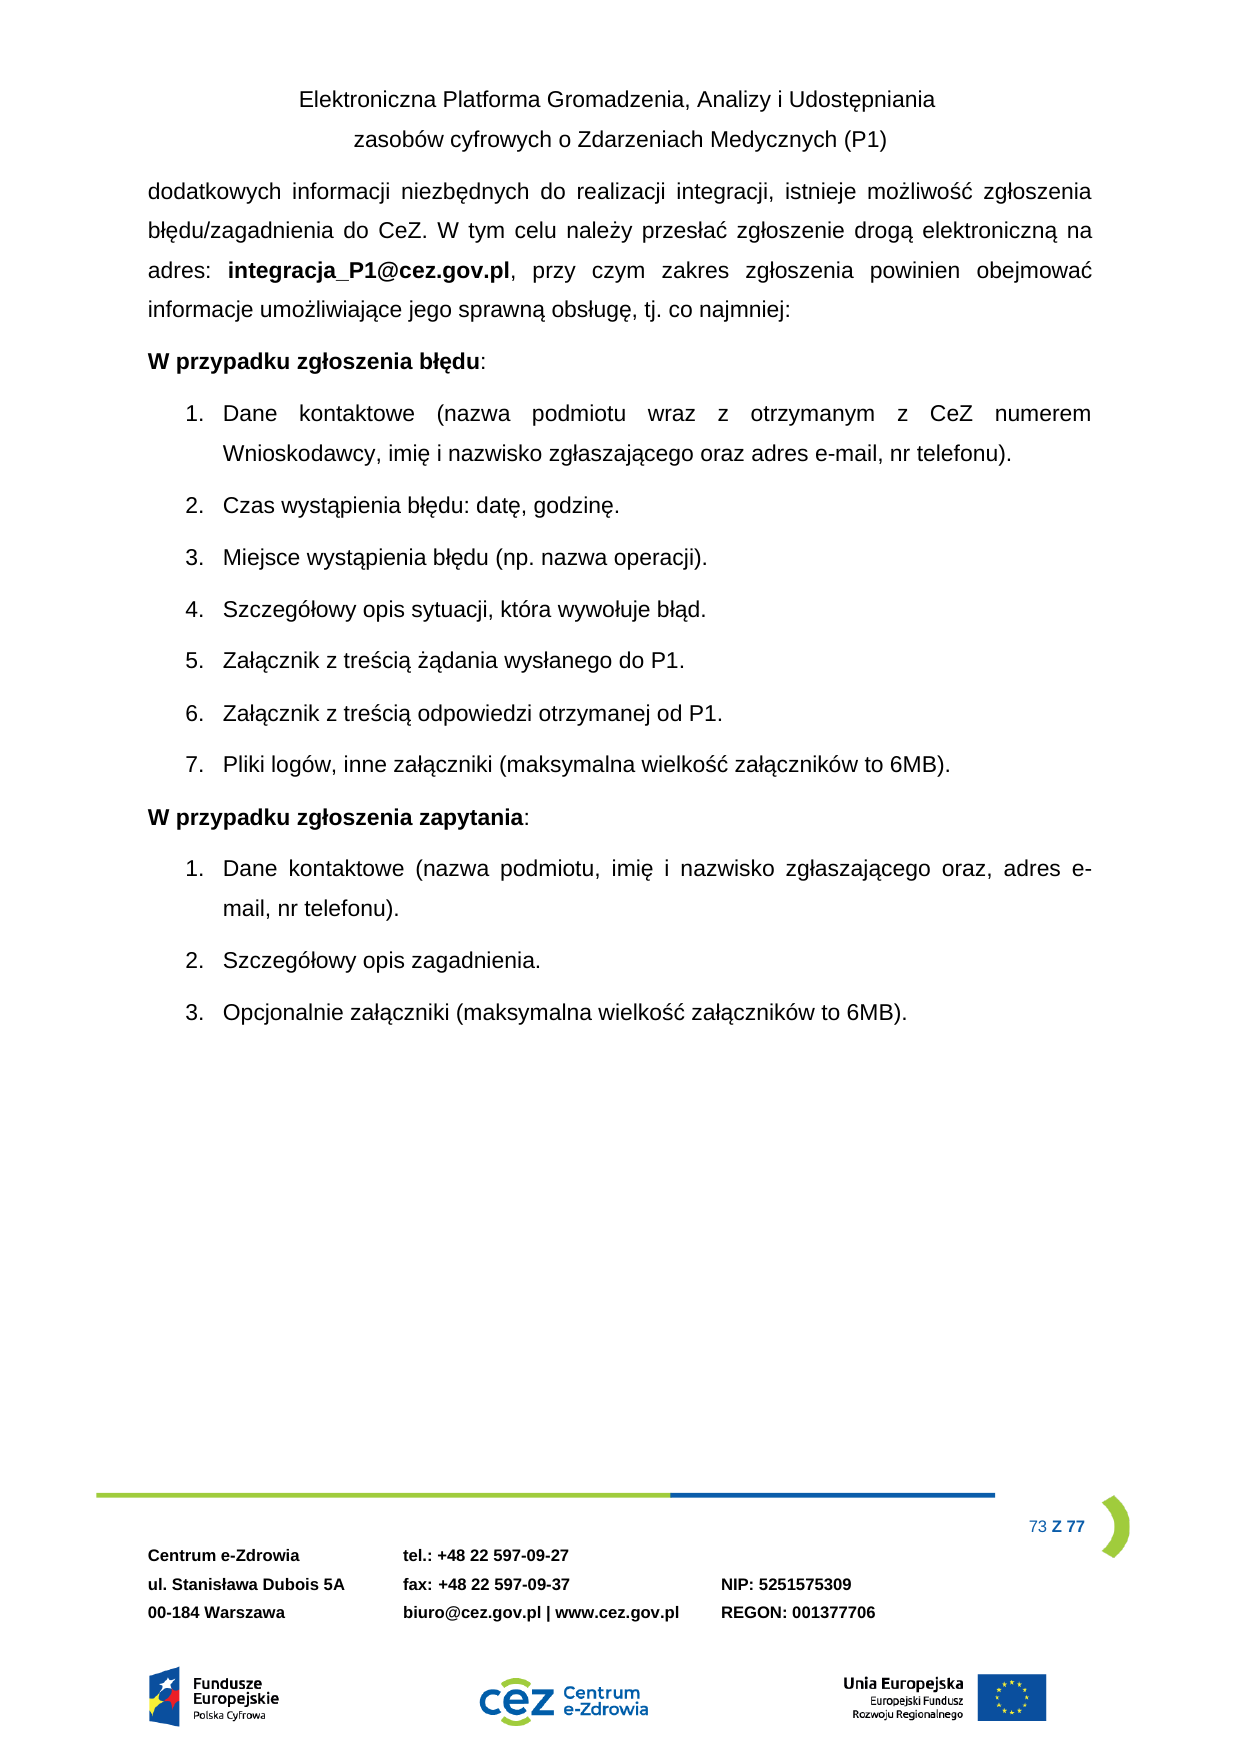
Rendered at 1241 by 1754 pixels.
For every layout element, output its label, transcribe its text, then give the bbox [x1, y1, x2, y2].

text W przypadku zgłoszenia zapytania: [148, 803, 1093, 830]
list Miejsce wystąpienia błędu (np. nazwa operacji). [185, 543, 1093, 570]
picture [835, 1672, 1055, 1722]
list Opcjonalnie załączniki (maksymalna wielkość załączników to 6MB). [185, 999, 1093, 1025]
list Dane kontaktowe (nazwa podmiotu, imię i nazwisko zgłaszającego oraz, adres e-mail, nr telefonu). [185, 855, 1093, 921]
text W przypadku zgłoszenia błędu: [148, 348, 1093, 374]
picture [1101, 1495, 1130, 1558]
list Dane kontaktowe (nazwa podmiotu wraz z otrzymanym z CeZ numerem Wnioskodawcy, imię i nazwisko zgłaszającego oraz adres e-mail, nr telefonu). [185, 400, 1093, 466]
picture [477, 1678, 649, 1726]
list Szczegółowy opis zagadnienia. [185, 947, 1093, 973]
list Załącznik z treścią żądania wysłanego do P1. [185, 647, 1093, 674]
picture [142, 1663, 285, 1729]
list Załącznik z treścią odpowiedzi otrzymanej od P1. [185, 699, 1093, 726]
list Szczegółowy opis sytuacji, która wywołuje błąd. [185, 596, 1093, 622]
list Pliki logów, inne załączniki (maksymalna wielkość załączników to 6MB). [185, 751, 1093, 778]
list Czas wystąpienia błędu: datę, godzinę. [185, 492, 1093, 518]
